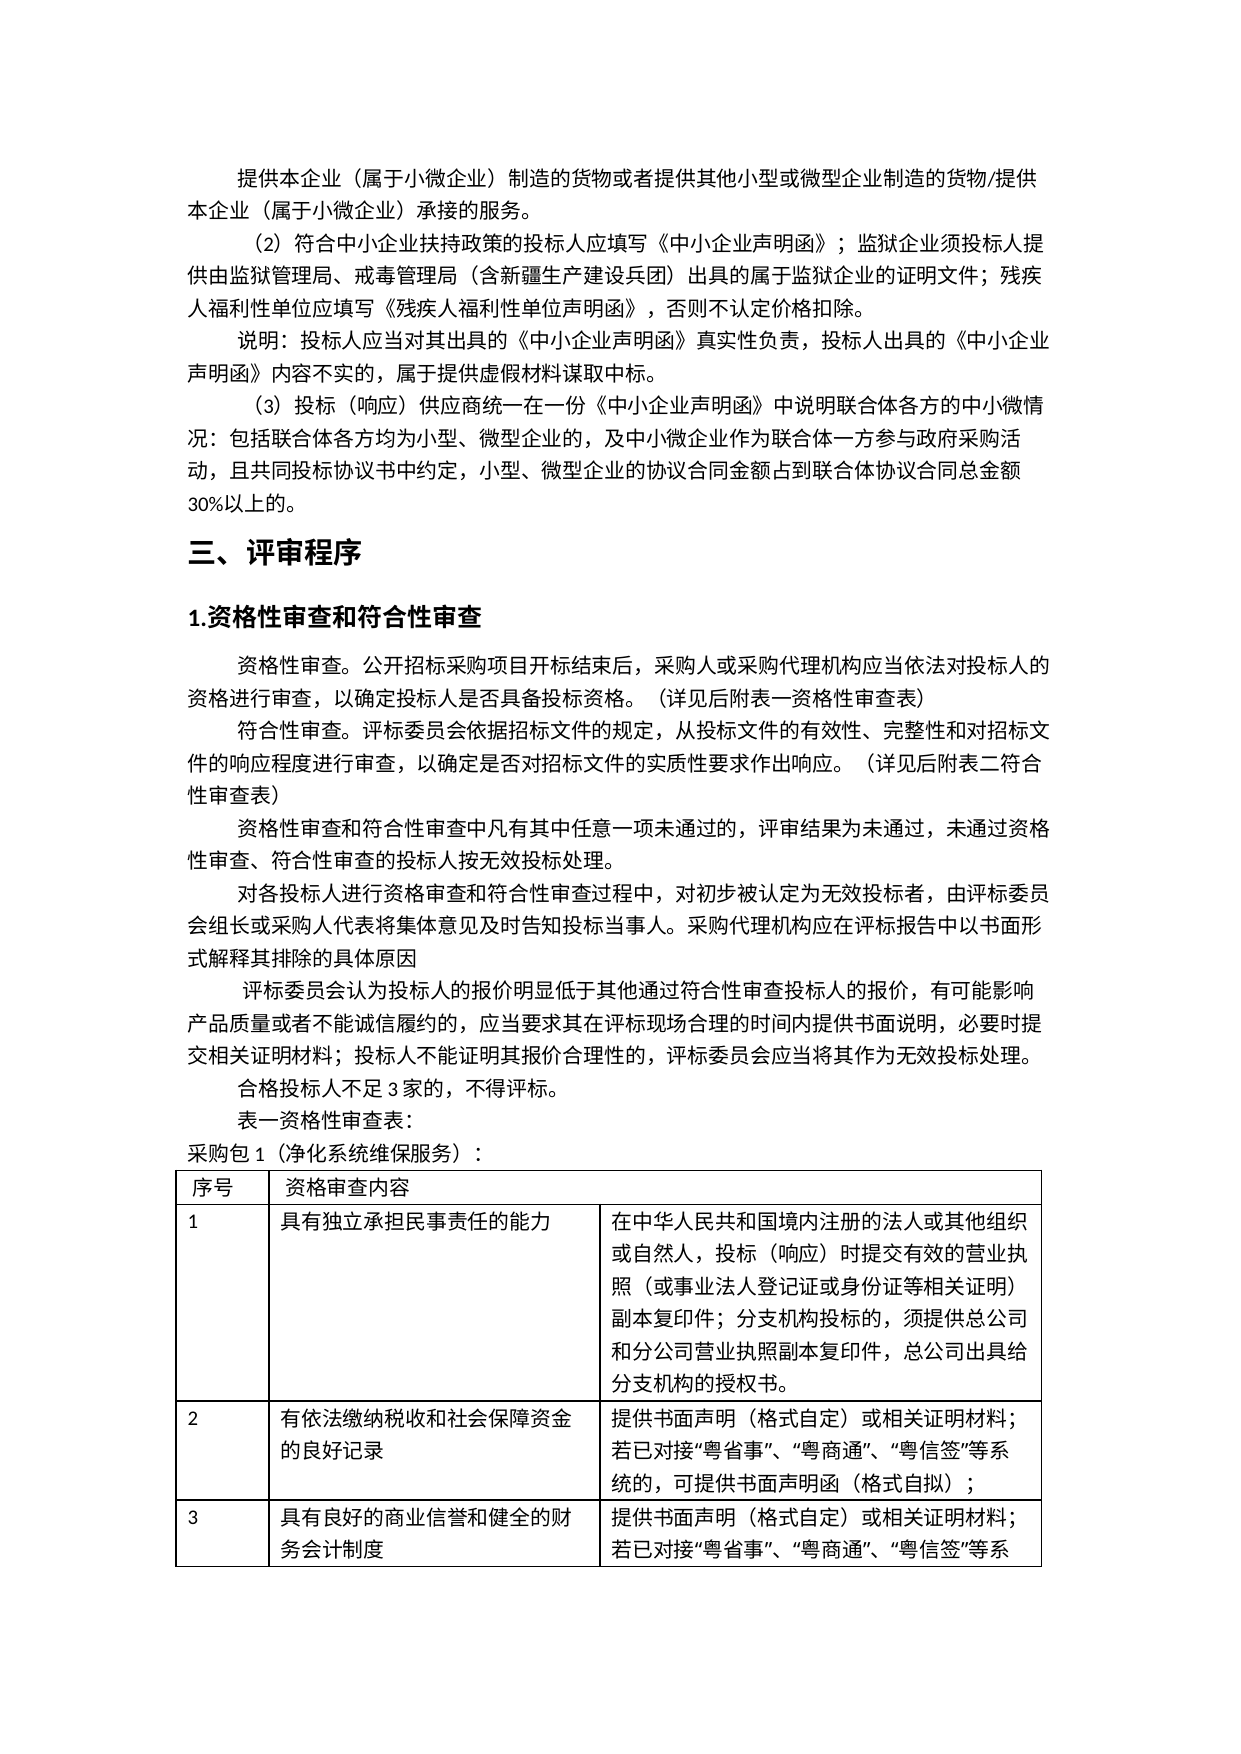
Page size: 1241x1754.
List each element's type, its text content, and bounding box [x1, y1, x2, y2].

text 采购包1（净化系统维保服务）： [187, 1137, 1053, 1169]
text 表一资格性审查表： [187, 1104, 1053, 1137]
table_cell 3 [177, 1501, 268, 1566]
text 提供本企业（属于小微企业）制造的货物或者提供其他小型或微型企业制造的货物/提供本企业（属于小微企业）承接的服务。 [187, 162, 1053, 227]
text 1.资格性审查和符合性审查 [187, 584, 1053, 649]
table_cell 有依法缴纳税收和社会保障资金的良好记录 [270, 1402, 599, 1499]
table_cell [601, 1501, 1041, 1566]
text 评标委员会认为投标人的报价明显低于其他通过符合性审查投标人的报价，有可能影响产品质量或者不能诚信履约的，应当要求其在评标现场合理的时间内提供书面说明，必要时提交相关证明材料；投标人不能证明其报价合理性的，评标委员会应当将其作为无效投标处理。 [187, 974, 1053, 1072]
text （3）投标（响应）供应商统一在一份《中小企业声明函》中说明联合体各方的中小微情况：包括联合体各方均为小型、微型企业的，及中小微企业作为联合体一方参与政府采购活动，且共同投标协议书中约定，小型、微型企业的协议合同金额占到联合体协议合同总金额30%以上的。 [187, 389, 1053, 519]
text （2）符合中小企业扶持政策的投标人应填写《中小企业声明函》；监狱企业须投标人提供由监狱管理局、戒毒管理局（含新疆生产建设兵团）出具的属于监狱企业的证明文件；残疾人福利性单位应填写《残疾人福利性单位声明函》，否则不认定价格扣除。 [187, 227, 1053, 324]
text 资格性审查和符合性审查中凡有其中任意一项未通过的，评审结果为未通过，未通过资格性审查、符合性审查的投标人按无效投标处理。 [187, 812, 1053, 877]
text 符合性审查。评标委员会依据招标文件的规定，从投标文件的有效性、完整性和对招标文件的响应程度进行审查，以确定是否对招标文件的实质性要求作出响应。（详见后附表二符合性审查表） [187, 714, 1053, 812]
table_cell 具有独立承担民事责任的能力 [270, 1205, 599, 1400]
table_cell 在中华人民共和国境内注册的法人或其他组织或自然人，投标（响应）时提交有效的营业执照（或事业法人登记证或身份证等相关证明）副本复印件；分支机构投标的，须提供总公司和分公司营业执照副本复印件，总公司出具给分支机构的授权书。 [601, 1205, 1041, 1400]
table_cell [601, 1402, 1041, 1499]
text 说明：投标人应当对其出具的《中小企业声明函》真实性负责，投标人出具的《中小企业声明函》内容不实的，属于提供虚假材料谋取中标。 [187, 324, 1053, 389]
table_header 序号 [177, 1171, 268, 1203]
table_cell 具有良好的商业信誉和健全的财务会计制度 [270, 1501, 599, 1566]
text 三、评审程序 [187, 519, 1053, 584]
text 合格投标人不足3家的，不得评标。 [187, 1072, 1053, 1104]
text 对各投标人进行资格审查和符合性审查过程中，对初步被认定为无效投标者，由评标委员会组长或采购人代表将集体意见及时告知投标当事人。采购代理机构应在评标报告中以书面形式解释其排除的具体原因 [187, 877, 1053, 974]
table_header 资格审查内容 [270, 1171, 1041, 1203]
text 资格性审查。公开招标采购项目开标结束后，采购人或采购代理机构应当依法对投标人的资格进行审查，以确定投标人是否具备投标资格。（详见后附表一资格性审查表） [187, 649, 1053, 714]
table_cell 2 [177, 1402, 268, 1499]
table_cell 1 [177, 1205, 268, 1400]
